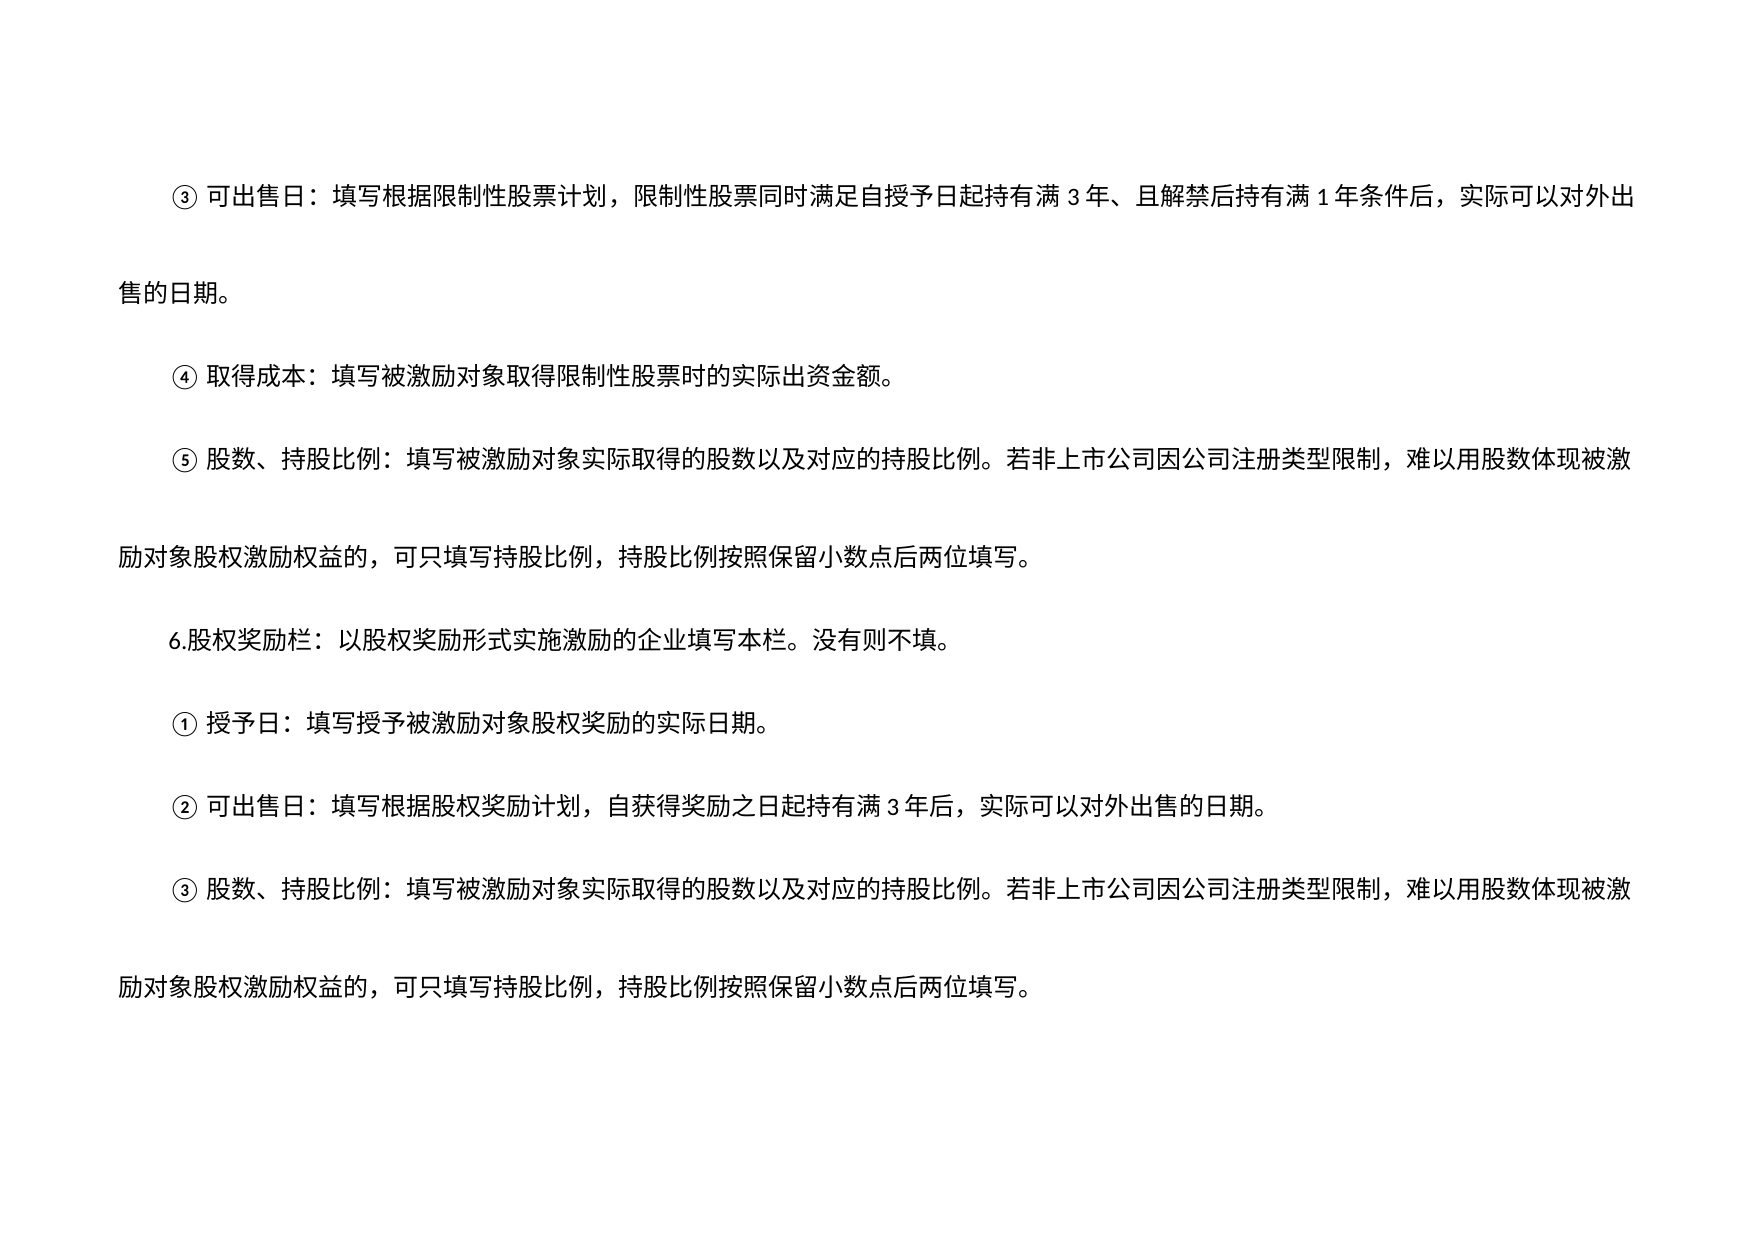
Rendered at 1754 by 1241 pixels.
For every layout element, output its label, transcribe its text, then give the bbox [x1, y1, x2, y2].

text ③股数、持股比例：填写被激励对象实际取得的股数以及对应的持股比例。若非上市公司因公司注册类型限制，难以用股数体现被激励对象股权激励权益的，可只填写持股比例，持股比例按照保留小数点后两位填写。 [118, 855, 1636, 1018]
text ③可出售日：填写根据限制性股票计划，限制性股票同时满足自授予日起持有满3年、且解禁后持有满1年条件后，实际可以对外出售的日期。 [118, 162, 1636, 324]
text ②可出售日：填写根据股权奖励计划，自获得奖励之日起持有满3年后，实际可以对外出售的日期。 [118, 772, 1636, 837]
text ④取得成本：填写被激励对象取得限制性股票时的实际出资金额。 [118, 342, 1636, 407]
text ⑤股数、持股比例：填写被激励对象实际取得的股数以及对应的持股比例。若非上市公司因公司注册类型限制，难以用股数体现被激励对象股权激励权益的，可只填写持股比例，持股比例按照保留小数点后两位填写。 [118, 425, 1636, 588]
text ①授予日：填写授予被激励对象股权奖励的实际日期。 [118, 689, 1636, 754]
text 6.股权奖励栏：以股权奖励形式实施激励的企业填写本栏。没有则不填。 [118, 606, 1636, 671]
